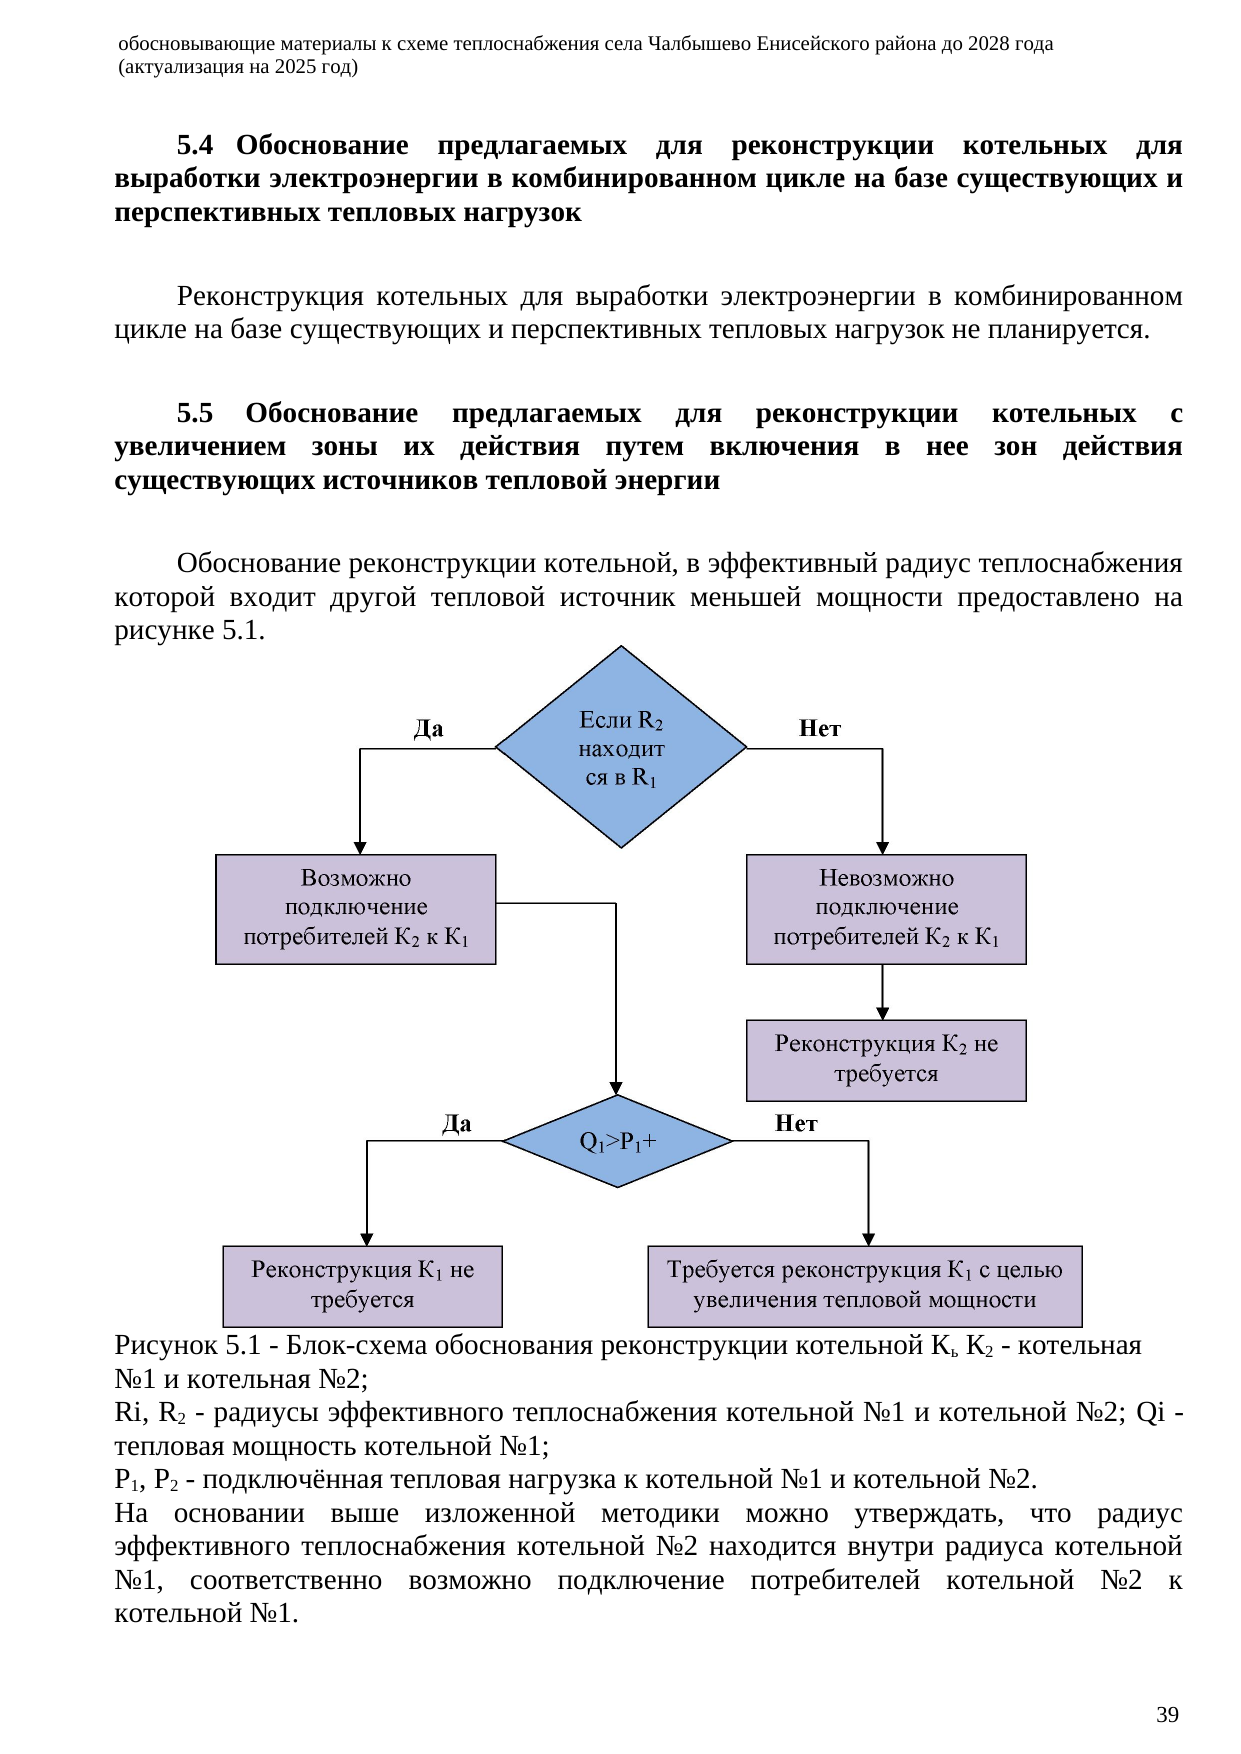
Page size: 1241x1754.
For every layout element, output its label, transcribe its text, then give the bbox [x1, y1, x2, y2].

list Обоснование предлагаемых для реконструкции котельных для выработки электроэнергии в комбинированном цикле на базе существующих и перспективных тепловых нагрузок [114, 127, 1184, 227]
text P1, P2 - подключённая тепловая нагрузка к котельной №1 и котельной №2. [114, 1461, 1184, 1495]
text Реконструкция котельных для выработки электроэнергии в комбинированном цикле на базе существующих и перспективных тепловых нагрузок не планируется. [114, 278, 1184, 345]
text Ri, R2 - радиусы эффективного теплоснабжения котельной №1 и котельной №2; Qi - тепловая мощность котельной №1; [114, 1394, 1184, 1461]
text На основании выше изложенной методики можно утверждать, что радиус эффективного теплоснабжения котельной №2 находится внутри радиуса котельной №1, соответственно возможно подключение потребителей котельной №2 к котельной №1. [114, 1495, 1184, 1629]
picture [215, 645, 1083, 1328]
list Обоснование предлагаемых для реконструкции котельных с увеличением зоны их действия путем включения в нее зон действия существующих источников тепловой энергии [114, 395, 1184, 496]
text Рисунок 5.1 - Блок-схема обоснования реконструкции котельной Кь К2 - котельная №1 и котельная №2; [114, 1327, 1184, 1394]
text Обоснование реконструкции котельной, в эффективный радиус теплоснабжения которой входит другой тепловой источник меньшей мощности предоставлено на рисунке 5.1. [114, 545, 1184, 646]
